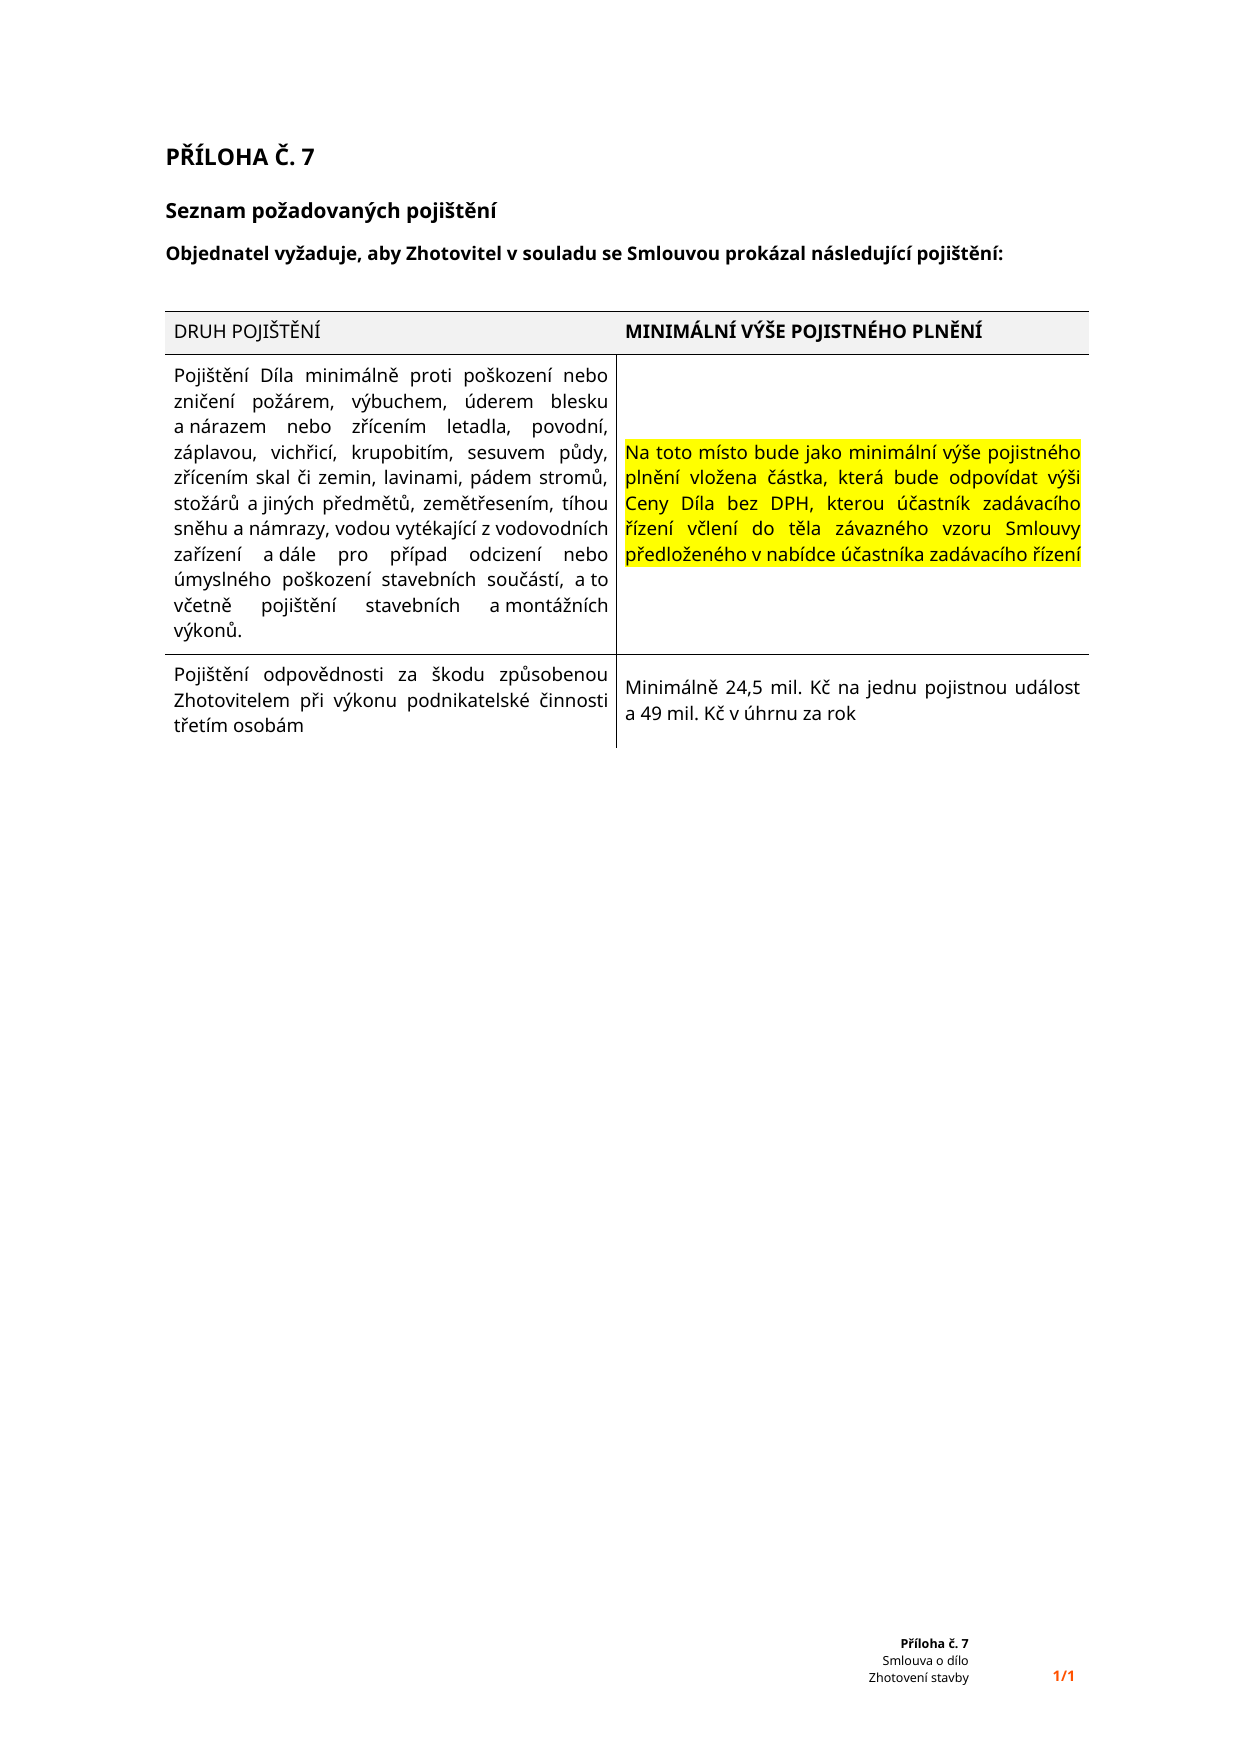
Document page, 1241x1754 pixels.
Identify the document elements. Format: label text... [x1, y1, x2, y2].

table_header MINIMÁLNÍ VÝŠE POJISTNÉHO PLNĚNÍ [617, 312, 1089, 354]
text Příloha č. 7 [165, 141, 1075, 173]
table_cell Minimálně 24,5 mil. Kč na jednu pojistnou událost a 49 mil. Kč v úhrnu za rok [617, 655, 1089, 748]
table_cell Pojištění Díla minimálně proti poškození nebo zničení požárem, výbuchem, úderem blesku a nárazem nebo zřícením letadla, povodní, záplavou, vichřicí, krupobitím, sesuvem půdy, zřícením skal či zemin, lavinami, pádem stromů, stožárů a jiných předmětů, zemětřesením, tíhou sněhu a námrazy, vodou vytékající z vodovodních zařízení a dále pro případ odcizení nebo úmyslného poškození stavebních součástí, a to včetně pojištění stavebních a montážních výkonů. [165, 355, 616, 653]
text Objednatel vyžaduje, aby Zhotovitel v souladu se Smlouvou prokázal následující pojištění: [165, 240, 1075, 266]
table_cell Na toto místo bude jako minimální výše pojistného plnění vložena částka, která bude odpovídat výši Ceny Díla bez DPH, kterou účastník zadávacího řízení včlení do těla závazného vzoru Smlouvy předloženého v nabídce účastníka zadávacího řízení [617, 355, 1089, 653]
table_cell Pojištění odpovědnosti za škodu způsobenou Zhotovitelem při výkonu podnikatelské činnosti třetím osobám [165, 655, 616, 748]
table_header DRUH POJIŠTĚNÍ [165, 312, 617, 354]
text Seznam požadovaných pojištění [165, 197, 1075, 225]
